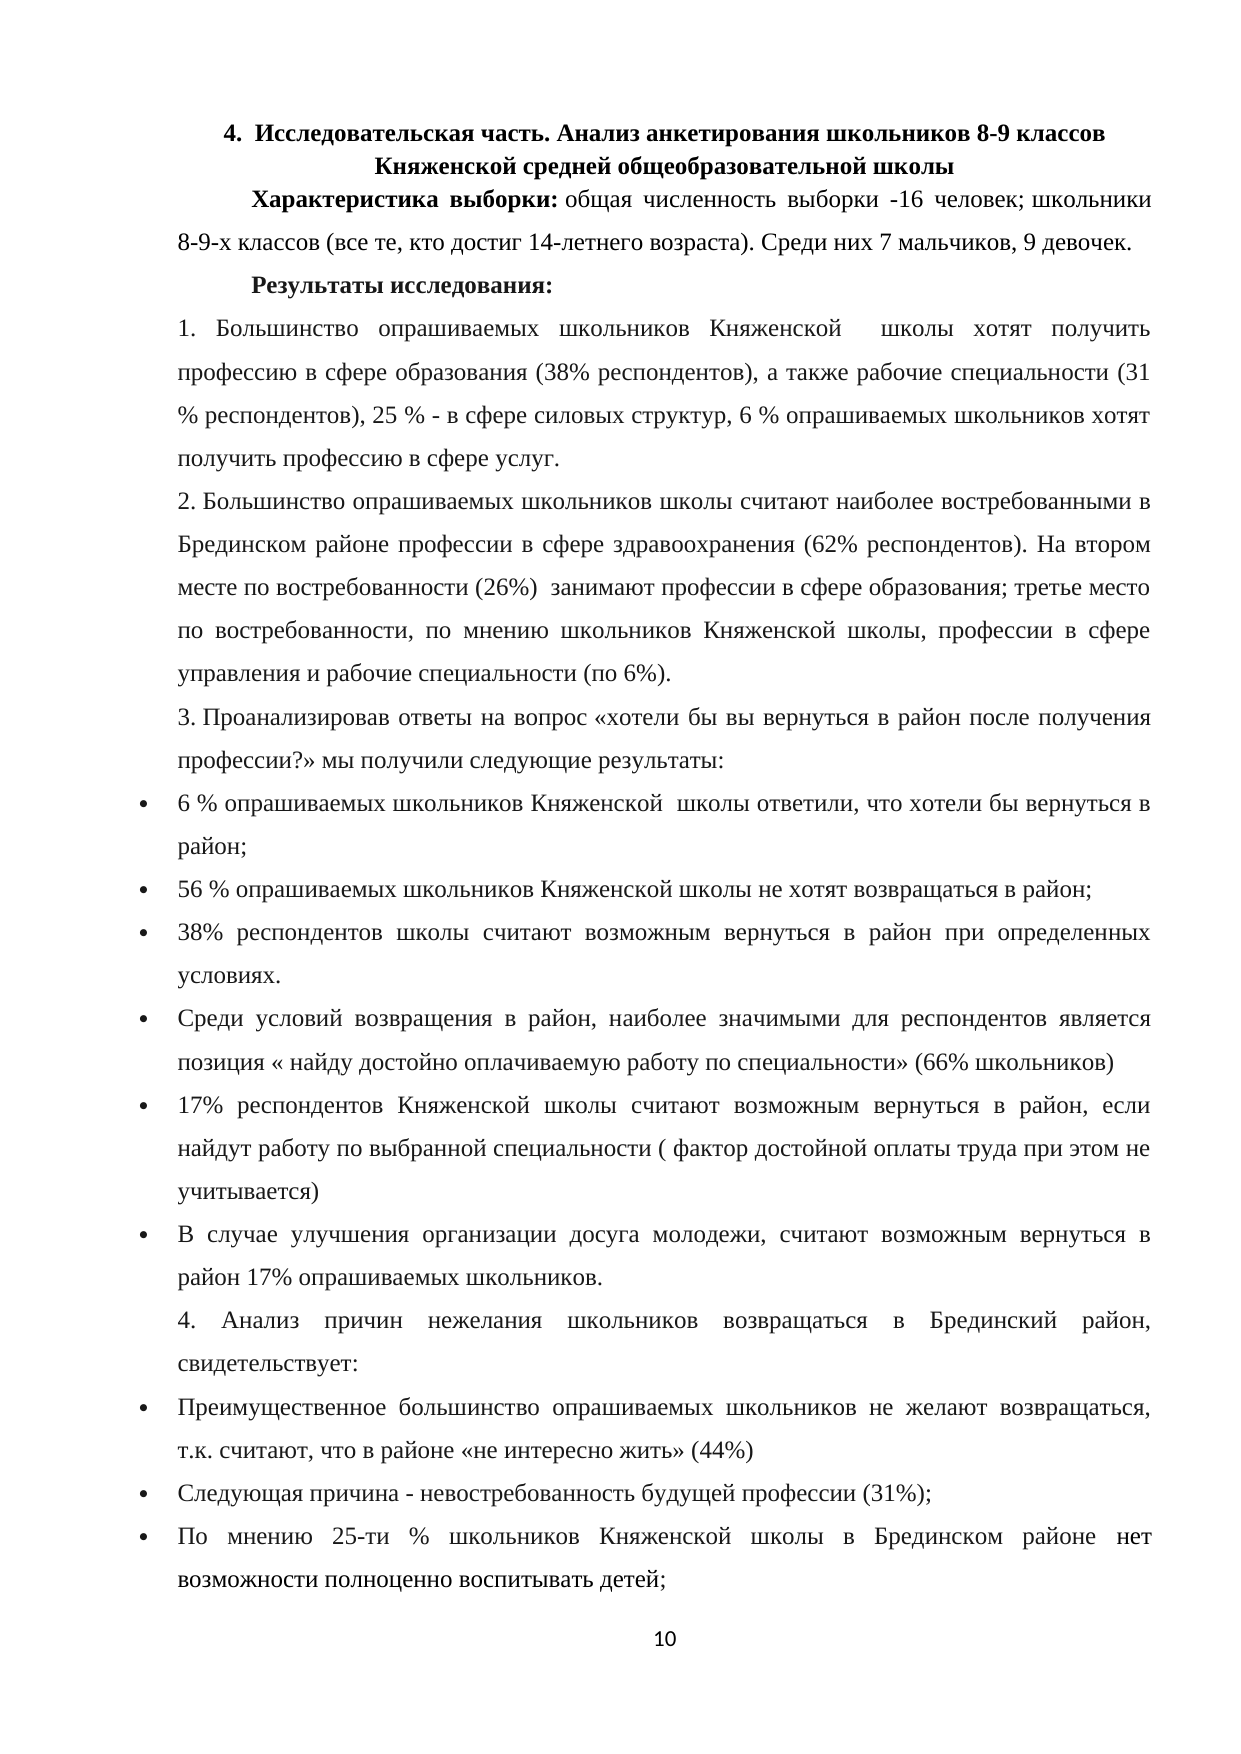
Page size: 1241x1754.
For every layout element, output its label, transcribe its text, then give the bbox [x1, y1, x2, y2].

text 2. Большинство опрашиваемых школьников школы считают наиболее востребованными в Брединском районе профессии в сфере здравоохранения (62% респондентов). На втором месте по востребованности (26%) занимают профессии в сфере образования; третье место по востребованности, по мнению школьников Княженской школы, профессии в сфере управления и рабочие специальности (по 6%). [177, 486, 1152, 687]
list 17% респондентов Княженской школы считают возможным вернуться в район, если найдут работу по выбранной специальности ( фактор достойной оплаты труда при этом не учитывается) [140, 1090, 1152, 1205]
text 4. Анализ причин нежелания школьников возвращаться в Брединский район, свидетельствует: [177, 1305, 1152, 1377]
text 3. Проанализировав ответы на вопрос «хотели бы вы вернуться в район после получения профессии?» мы получили следующие результаты: [177, 702, 1152, 773]
list 38% респондентов школы считают возможным вернуться в район при определенных условиях. [140, 917, 1152, 989]
list 6 % опрашиваемых школьников Княженской школы ответили, что хотели бы вернуться в район; [140, 788, 1152, 860]
text 1. Большинство опрашиваемых школьников Княженской школы хотят получить профессию в сфере образования (38% респондентов), а также рабочие специальности (31 % респондентов), 25 % - в сфере силовых структур, 6 % опрашиваемых школьников хотят получить профессию в сфере услуг. [177, 313, 1152, 472]
subtitle 4. Исследовательская часть. Анализ анкетирования школьников 8-9 классов Княженской средней общеобразовательной школы [177, 118, 1152, 180]
list 56 % опрашиваемых школьников Княженской школы не хотят возвращаться в район; [140, 874, 1152, 903]
list Следующая причина - невостребованность будущей профессии (31%); [140, 1478, 1152, 1507]
text Результаты исследования: [177, 270, 1152, 299]
list В случае улучшения организации досуга молодежи, считают возможным вернуться в район 17% опрашиваемых школьников. [140, 1219, 1152, 1291]
list Преимущественное большинство опрашиваемых школьников не желают возвращаться, т.к. считают, что в районе «не интересно жить» (44%) [140, 1392, 1152, 1463]
list По мнению 25-ти % школьников Княженской школы в Брединском районе нет возможности полноценно воспитывать детей; [140, 1521, 1152, 1593]
list Среди условий возвращения в район, наиболее значимыми для респондентов является позиция « найду достойно оплачиваемую работу по специальности» (66% школьников) [140, 1003, 1152, 1075]
text Характеристика выборки: общая численность выборки -16 человек; школьники 8-9-х классов (все те, кто достиг 14-летнего возраста). Среди них 7 мальчиков, 9 девочек. [177, 184, 1152, 256]
